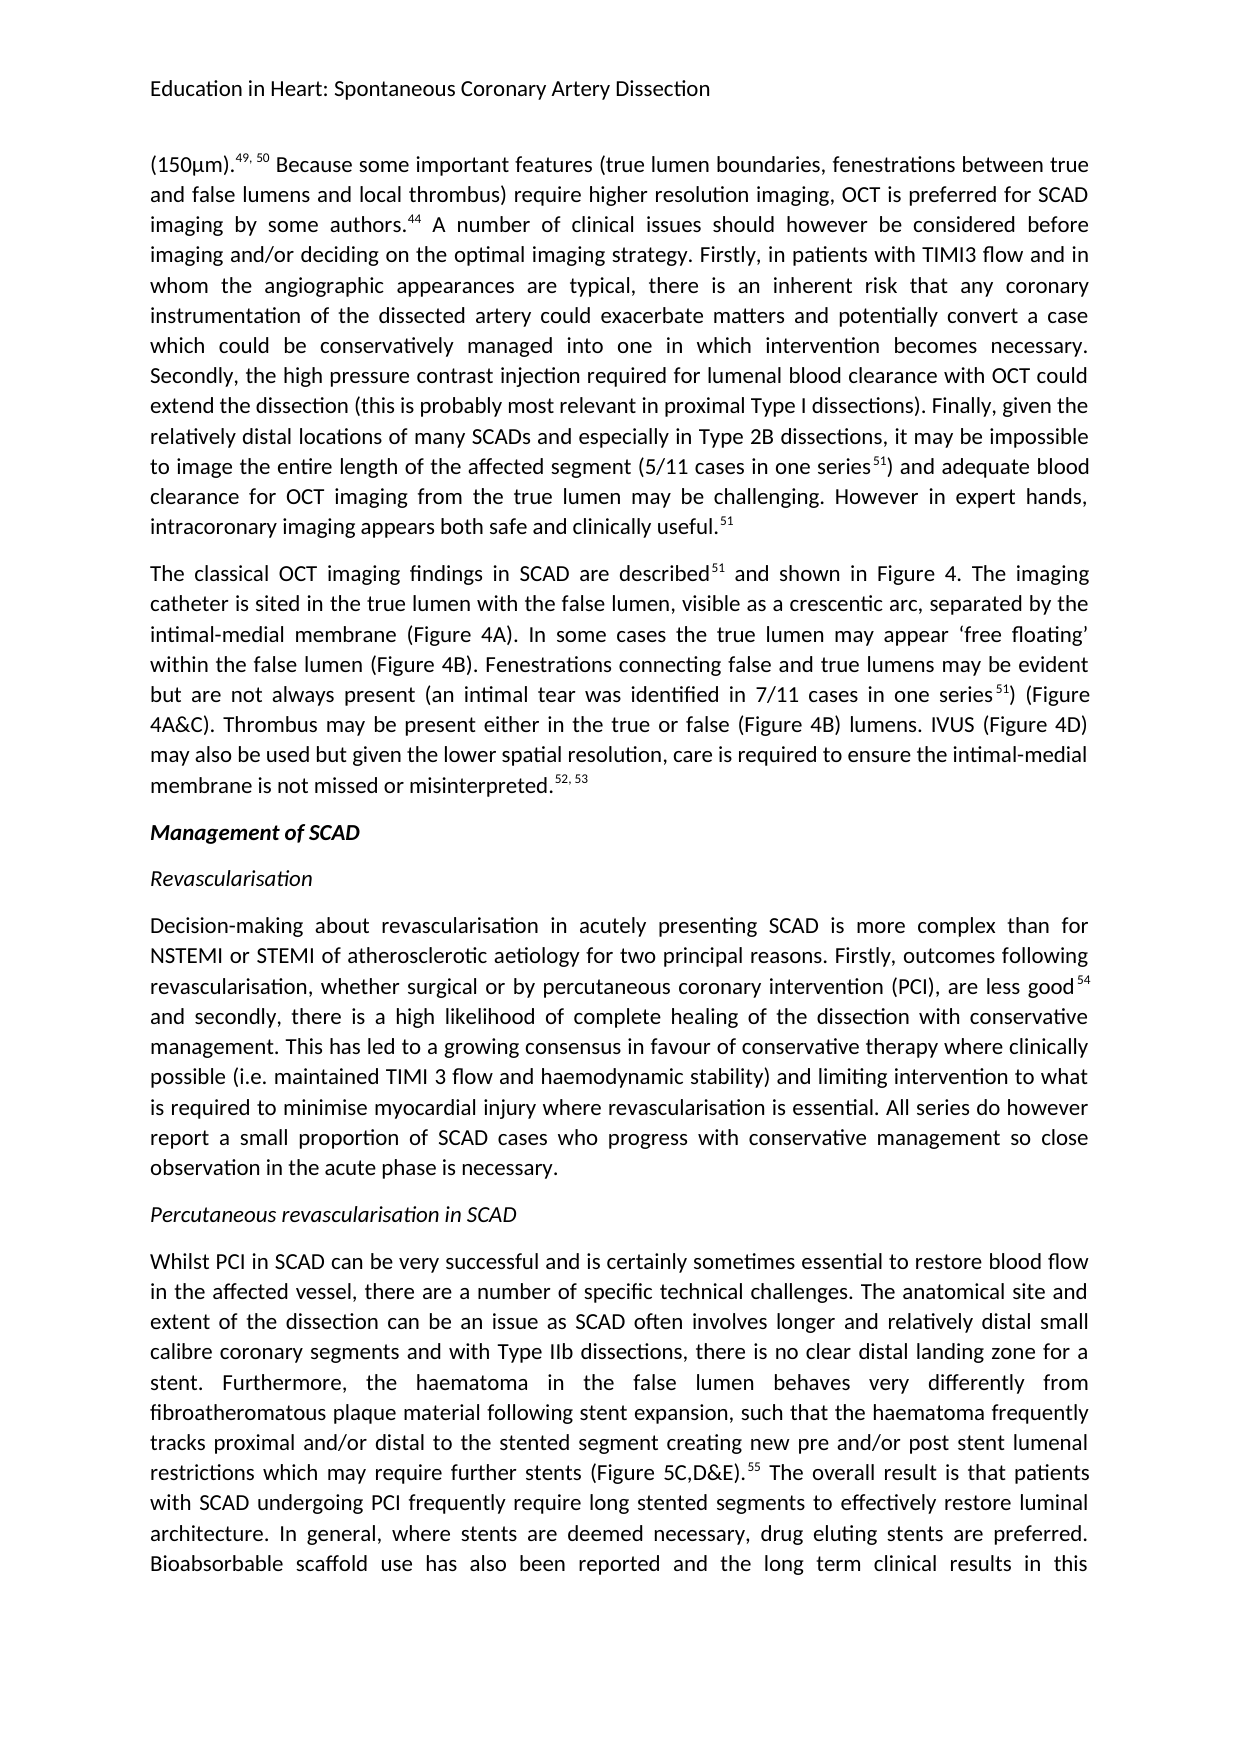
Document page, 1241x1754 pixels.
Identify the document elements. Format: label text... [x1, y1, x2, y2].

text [150, 1247, 1090, 1577]
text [150, 150, 1090, 541]
text Percutaneous revascularisation in SCAD [150, 1200, 1090, 1228]
text Management of SCAD [150, 818, 1090, 846]
text Revascularisation [150, 864, 1090, 893]
text Decision-making about revascularisation in acutely presenting SCAD is more complex than for NSTEMI or STEMI of atherosclerotic aetiology for two principal reasons. Firstly, outcomes following revascularisation, whether surgical or by percutaneous coronary intervention (PCI), are less good54 and secondly, there is a high likelihood of complete healing of the dissection with conservative management. This has led to a growing consensus in favour of conservative therapy where clinically possible (i.e. maintained TIMI 3 flow and haemodynamic stability) and limiting intervention to what is required to minimise myocardial injury where revascularisation is essential. All series do however report a small proportion of SCAD cases who progress with conservative management so close observation in the acute phase is necessary. [150, 911, 1090, 1181]
text The classical OCT imaging findings in SCAD are described51 and shown in Figure 4. The imaging catheter is sited in the true lumen with the false lumen, visible as a crescentic arc, separated by the intimal-medial membrane (Figure 4A). In some cases the true lumen may appear ‘free floating’ within the false lumen (Figure 4B). Fenestrations connecting false and true lumens may be evident but are not always present (an intimal tear was identified in 7/11 cases in one series51) (Figure 4A&C). Thrombus may be present either in the true or false (Figure 4B) lumens. IVUS (Figure 4D) may also be used but given the lower spatial resolution, care is required to ensure the intimal-medial membrane is not missed or misinterpreted.52, 53 [150, 559, 1090, 799]
